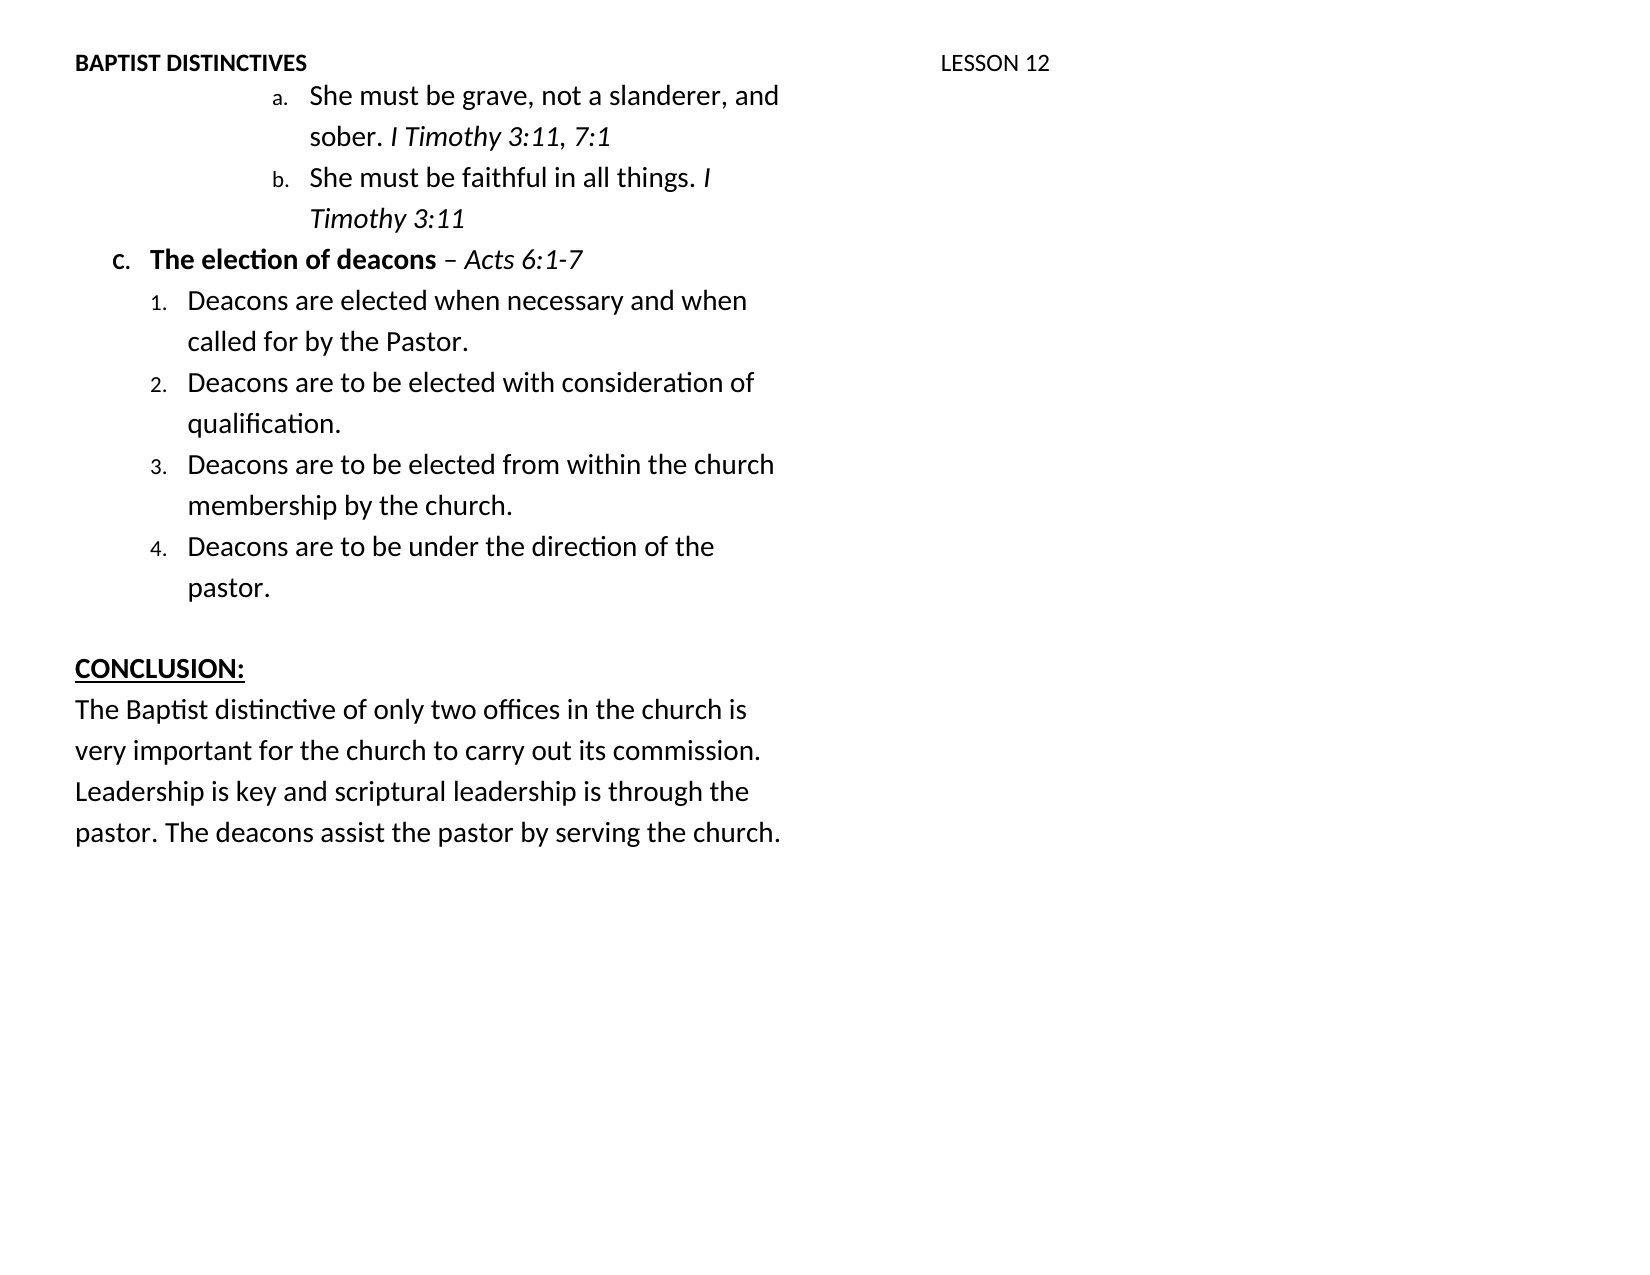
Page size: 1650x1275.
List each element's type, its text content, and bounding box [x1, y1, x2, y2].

list Deacons are elected when necessary and when called for by the Pastor. [150, 282, 787, 359]
text CONCLUSION: [75, 651, 787, 686]
list She must be faithful in all things. I Timothy 3:11 [272, 159, 787, 236]
list Deacons are to be under the direction of the pastor. [150, 528, 787, 604]
text The Baptist distinctive of only two offices in the church is very important for the church to carry out its commission. Leadership is key and scriptural leadership is through the pastor. The deacons assist the pastor by serving the church. [75, 691, 787, 850]
list The election of deacons – Acts 6:1-7 [112, 241, 787, 277]
list She must be grave, not a slanderer, and sober. I Timothy 3:11, 7:1 [272, 77, 787, 154]
list Deacons are to be elected from within the church membership by the church. [150, 446, 787, 522]
list Deacons are to be elected with consideration of qualification. [150, 364, 787, 441]
